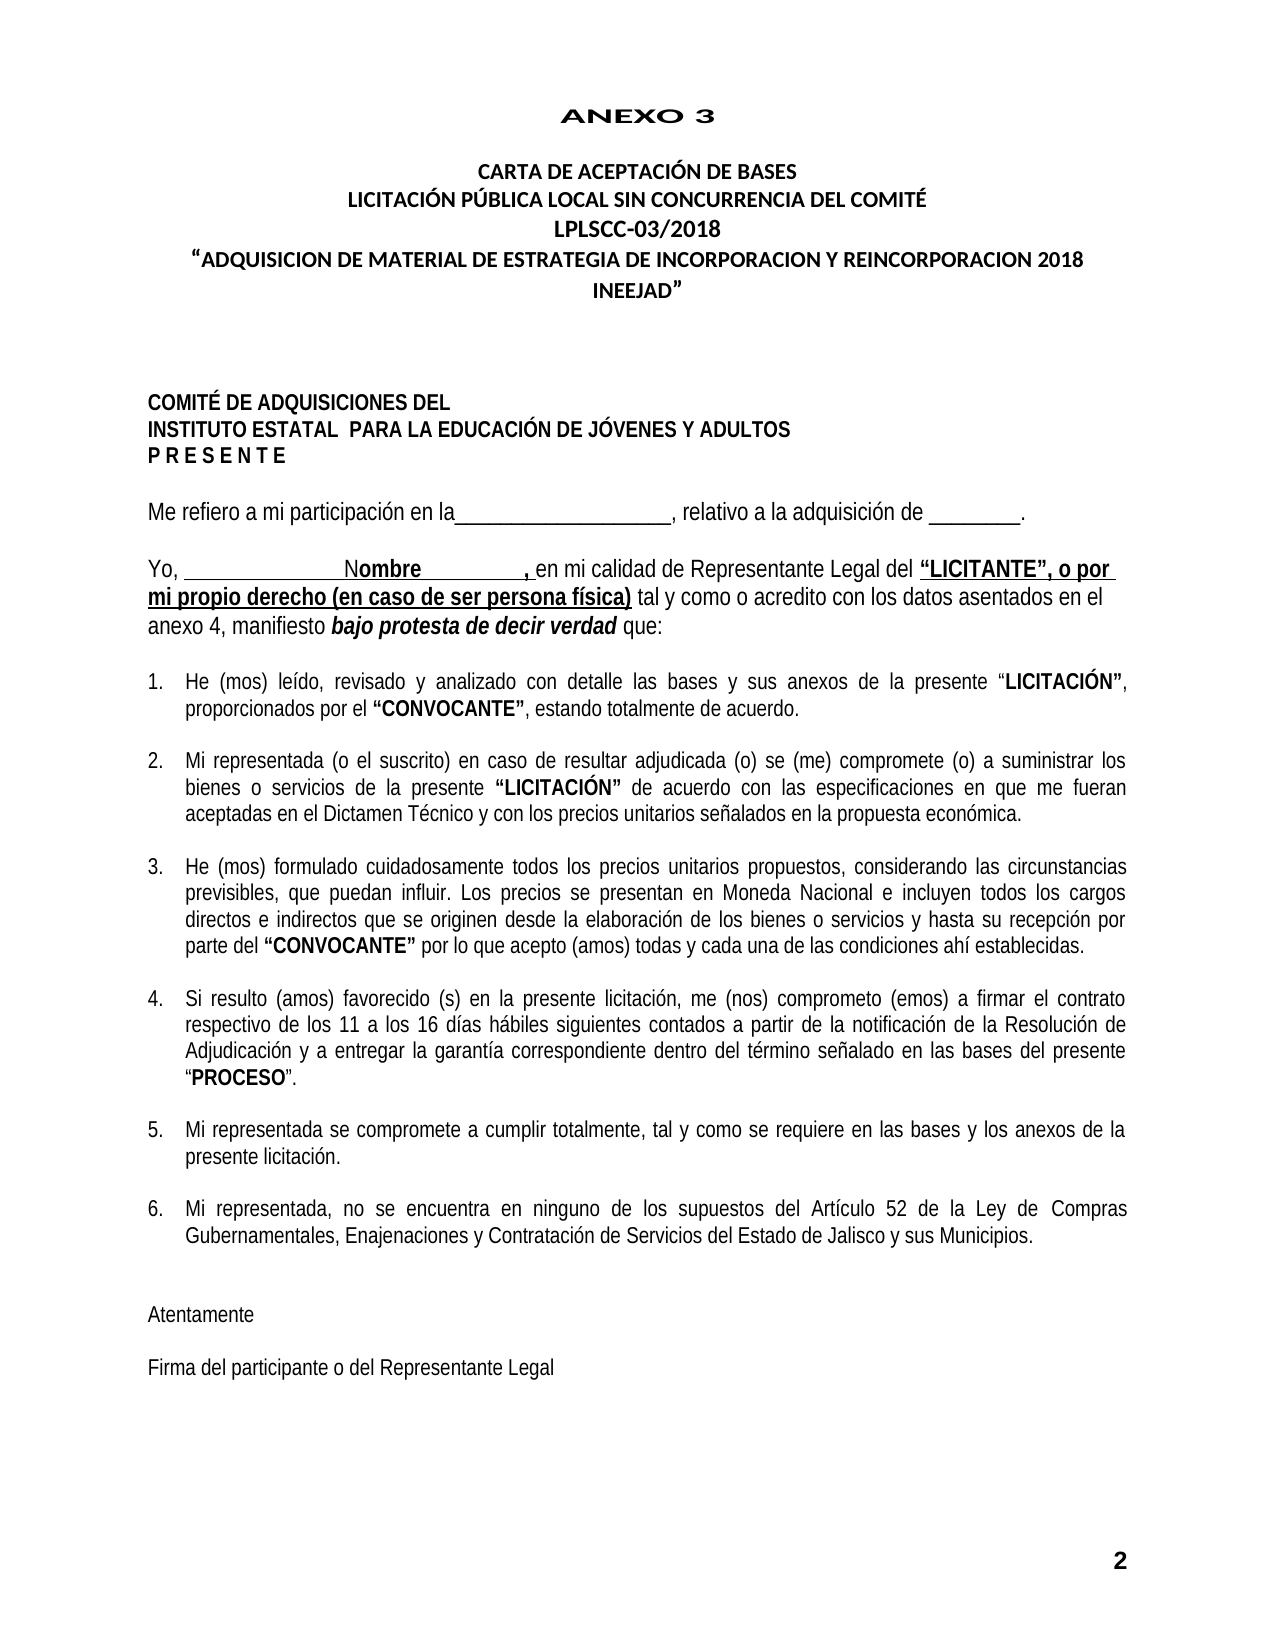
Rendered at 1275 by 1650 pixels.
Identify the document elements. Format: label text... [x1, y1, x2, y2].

list Mi representada se compromete a cumplir totalmente, tal y como se requiere en las bases y los anexos de la presente licitación. [148, 1116, 1127, 1169]
list He (mos) leído, revisado y analizado con detalle las bases y sus anexos de la presente “LICITACIÓN”, proporcionados por el “CONVOCANTE”, estando totalmente de acuerdo. [148, 668, 1127, 721]
list Mi representada (o el suscrito) en caso de resultar adjudicada (o) se (me) compromete (o) a suministrar los bienes o servicios de la presente “LICITACIÓN” de acuerdo con las especificaciones en que me fueran aceptadas en el Dictamen Técnico y con los precios unitarios señalados en la propuesta económica. [148, 747, 1127, 826]
text Firma del participante o del Representante Legal [148, 1353, 1127, 1380]
text Yo, ______________Nombre_________, en mi calidad de Representante Legal del “LICITANTE”, o por mi propio derecho (en caso de ser persona física) tal y como o acredito con los datos asentados en el anexo 4, manifiesto bajo protesta de decir verdad que: [148, 554, 1127, 640]
list Mi representada, no se encuentra en ninguno de los supuestos del Artículo 52 de la Ley de Compras Gubernamentales, Enajenaciones y Contratación de Servicios del Estado de Jalisco y sus Municipios. [148, 1195, 1127, 1248]
text Me refiero a mi participación en la___________________, relativo a la adquisición de ________. [148, 496, 1127, 525]
list Si resulto (amos) favorecido (s) en la presente licitación, me (nos) comprometo (emos) a firmar el contrato respectivo de los 11 a los 16 días hábiles siguientes contados a partir de la notificación de la Resolución de Adjudicación y a entregar la garantía correspondiente dentro del término señalado en las bases del presente “PROCESO”. [148, 984, 1127, 1090]
text LICITACIÓN PÚBLICA LOCAL SIN CONCURRENCIA DEL COMITÉ [148, 185, 1127, 213]
list He (mos) formulado cuidadosamente todos los precios unitarios propuestos, considerando las circunstancias previsibles, que puedan influir. Los precios se presentan en Moneda Nacional e incluyen todos los cargos directos e indirectos que se originen desde la elaboración de los bienes o servicios y hasta su recepción por parte del “CONVOCANTE” por lo que acepto (amos) todas y cada una de las condiciones ahí establecidas. [148, 853, 1127, 958]
list ANEXO 3 [148, 103, 1127, 129]
text “ADQUISICION DE MATERIAL DE ESTRATEGIA DE INCORPORACION Y REINCORPORACION 2018 INEEJAD” [148, 243, 1127, 304]
subtitle instituto ESTATAL PARA LA EDUCACIÓN DE JÓVENES Y ADULTOS [148, 416, 1127, 442]
text P R E S E N T E [148, 442, 1127, 468]
subtitle COMITÉ DE ADQUISICIONES DEL [148, 389, 1127, 416]
text Atentamente [148, 1301, 1127, 1327]
subtitle CARTA de aceptaciÓn de bases [148, 157, 1127, 185]
text LPLSCC-03/2018 [148, 213, 1127, 243]
